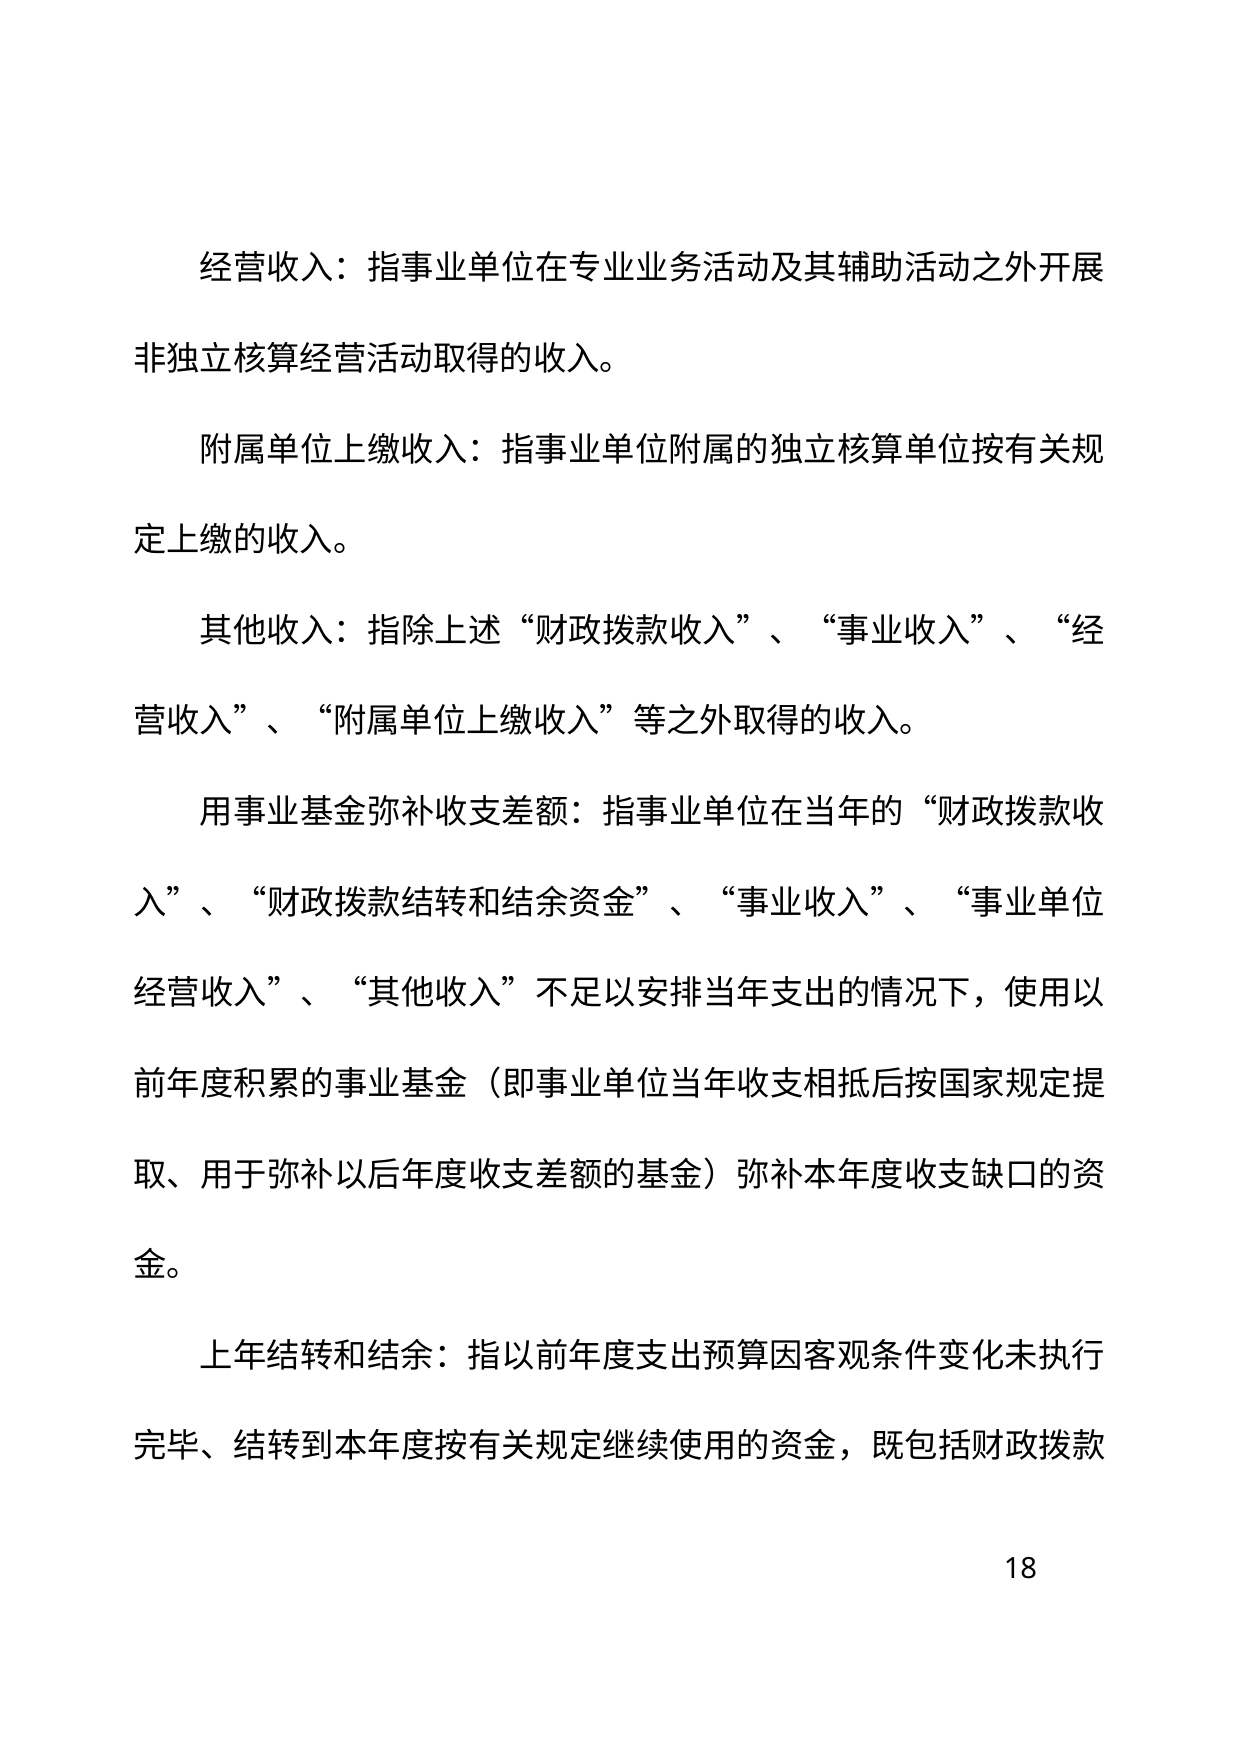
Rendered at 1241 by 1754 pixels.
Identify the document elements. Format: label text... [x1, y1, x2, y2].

text 经营收入：指事业单位在专业业务活动及其辅助活动之外开展非独立核算经营活动取得的收入。 [133, 220, 1107, 401]
text 其他收入：指除上述“财政拨款收入”、“事业收入”、“经营收入”、“附属单位上缴收入”等之外取得的收入。 [133, 582, 1107, 764]
text 附属单位上缴收入：指事业单位附属的独立核算单位按有关规定上缴的收入。 [133, 401, 1107, 582]
text 用事业基金弥补收支差额：指事业单位在当年的“财政拨款收入”、“财政拨款结转和结余资金”、“事业收入”、“事业单位经营收入”、“其他收入”不足以安排当年支出的情况下，使用以前年度积累的事业基金（即事业单位当年收支相抵后按国家规定提取、用于弥补以后年度收支差额的基金）弥补本年度收支缺口的资金。 [133, 764, 1107, 1307]
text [133, 1307, 1107, 1489]
